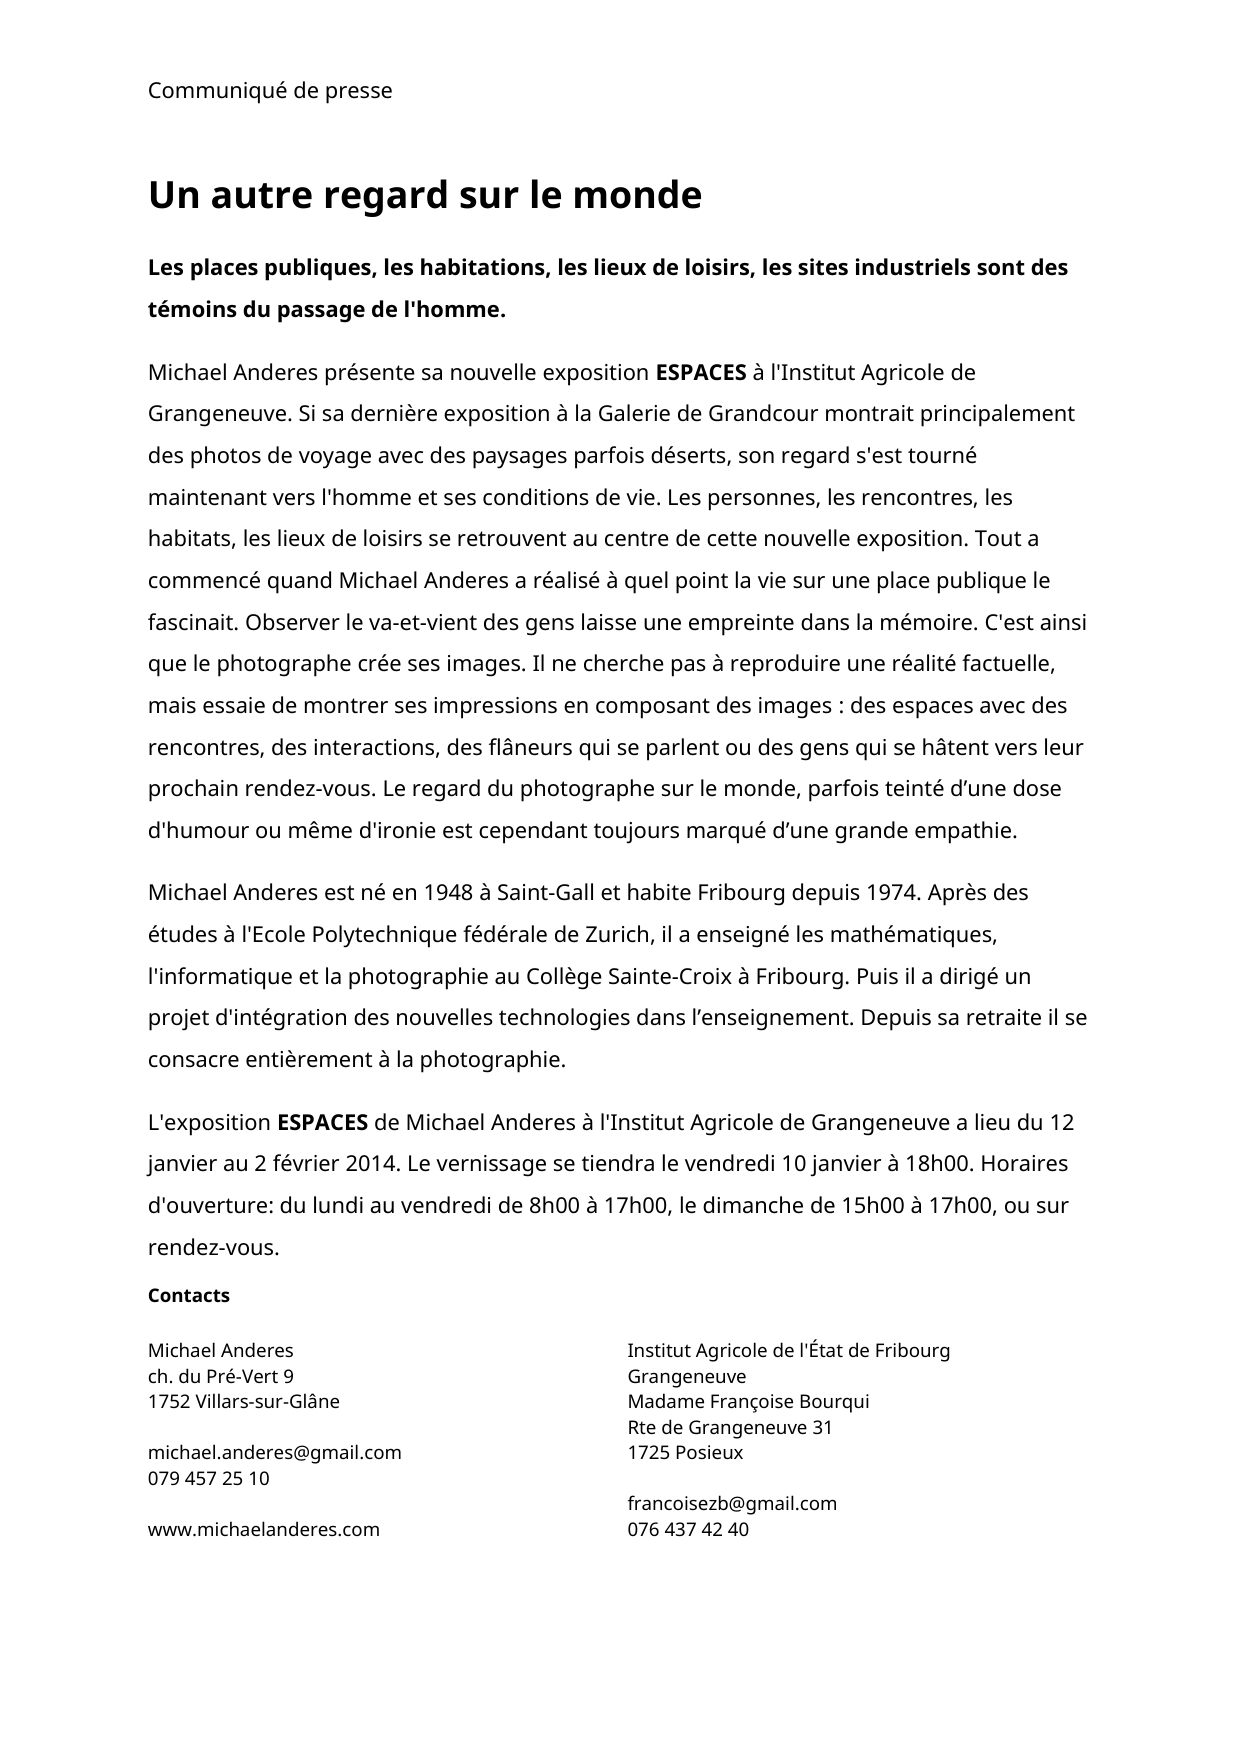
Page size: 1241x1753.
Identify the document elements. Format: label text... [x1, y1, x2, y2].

text Les places publiques, les habitations, les lieux de loisirs, les sites industriels sont des témoins du passage de l'homme. [148, 240, 1092, 324]
table_header Institut Agricole de l'État de Fribourg Grangeneuve Madame Françoise Bourqui Rte de Grangeneuve 31 1725 Posieux francoisezb@gmail.com 076 437 42 40 [616, 1338, 1095, 1542]
text Michael Anderes est né en 1948 à Saint-Gall et habite Fribourg depuis 1974. Après des études à l'Ecole Polytechnique fédérale de Zurich, il a enseigné les mathématiques, l'informatique et la photographie au Collège Sainte-Croix à Fribourg. Puis il a dirigé un projet d'intégration des nouvelles technologies dans l’enseignement. Depuis sa retraite il se consacre entièrement à la photographie. [148, 865, 1092, 1074]
text L'exposition ESPACES de Michael Anderes à l'Institut Agricole de Grangeneuve a lieu du 12 janvier au 2 février 2014. Le vernissage se tiendra le vendredi 10 janvier à 18h00. Horaires d'ouverture: du lundi au vendredi de 8h00 à 17h00, le dimanche de 15h00 à 17h00, ou sur rendez-vous. [148, 1094, 1092, 1261]
text Michael Anderes présente sa nouvelle exposition ESPACES à l'Institut Agricole de Grangeneuve. Si sa dernière exposition à la Galerie de Grandcour montrait principalement des photos de voyage avec des paysages parfois déserts, son regard s'est tourné maintenant vers l'homme et ses conditions de vie. Les personnes, les rencontres, les habitats, les lieux de loisirs se retrouvent au centre de cette nouvelle exposition. Tout a commencé quand Michael Anderes a réalisé à quel point la vie sur une place publique le fascinait. Observer le va-et-vient des gens laisse une empreinte dans la mémoire. C'est ainsi que le photographe crée ses images. Il ne cherche pas à reproduire une réalité factuelle, mais essaie de montrer ses impressions en composant des images : des espaces avec des rencontres, des interactions, des flâneurs qui se parlent ou des gens qui se hâtent vers leur prochain rendez-vous. Le regard du photographe sur le monde, parfois teinté d’une dose d'humour ou même d'ironie est cependant toujours marqué d’une grande empathie. [148, 344, 1092, 844]
table_header Michael Anderes ch. du Pré-Vert 9 1752 Villars-sur-Glâne michael.anderes@gmail.com 079 457 25 10 www.michaelanderes.com [136, 1338, 616, 1542]
text Contacts [148, 1282, 1092, 1337]
text Un autre regard sur le monde [148, 168, 1092, 219]
